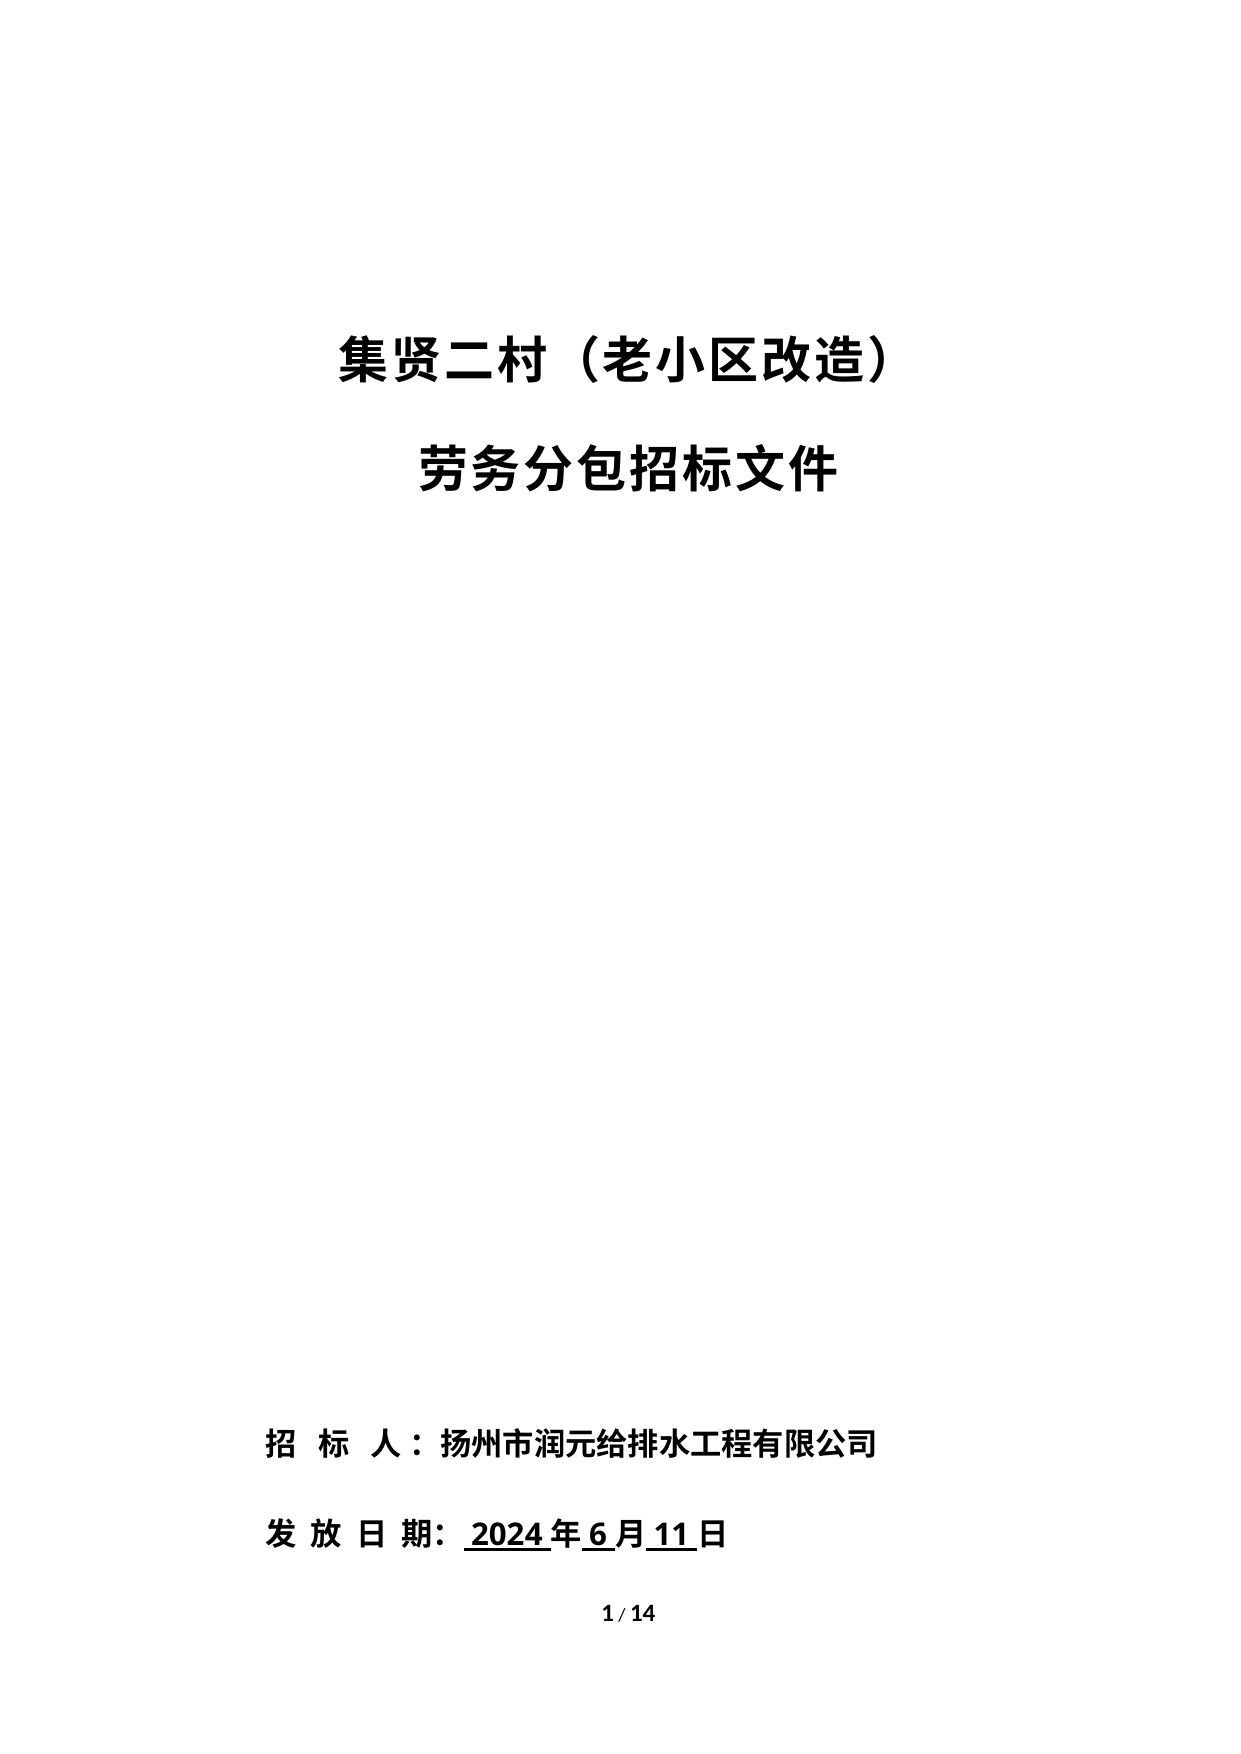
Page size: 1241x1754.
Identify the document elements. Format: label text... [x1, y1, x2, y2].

text 集贤二村（老小区改造） [125, 320, 1131, 393]
text 劳务分包招标文件 [125, 429, 1131, 501]
text 发 放 日 期： 2024 年 6 月 11 日 [125, 1509, 1131, 1555]
text 招 标 人 ：扬州市润元给排水工程有限公司 [125, 1419, 1131, 1464]
